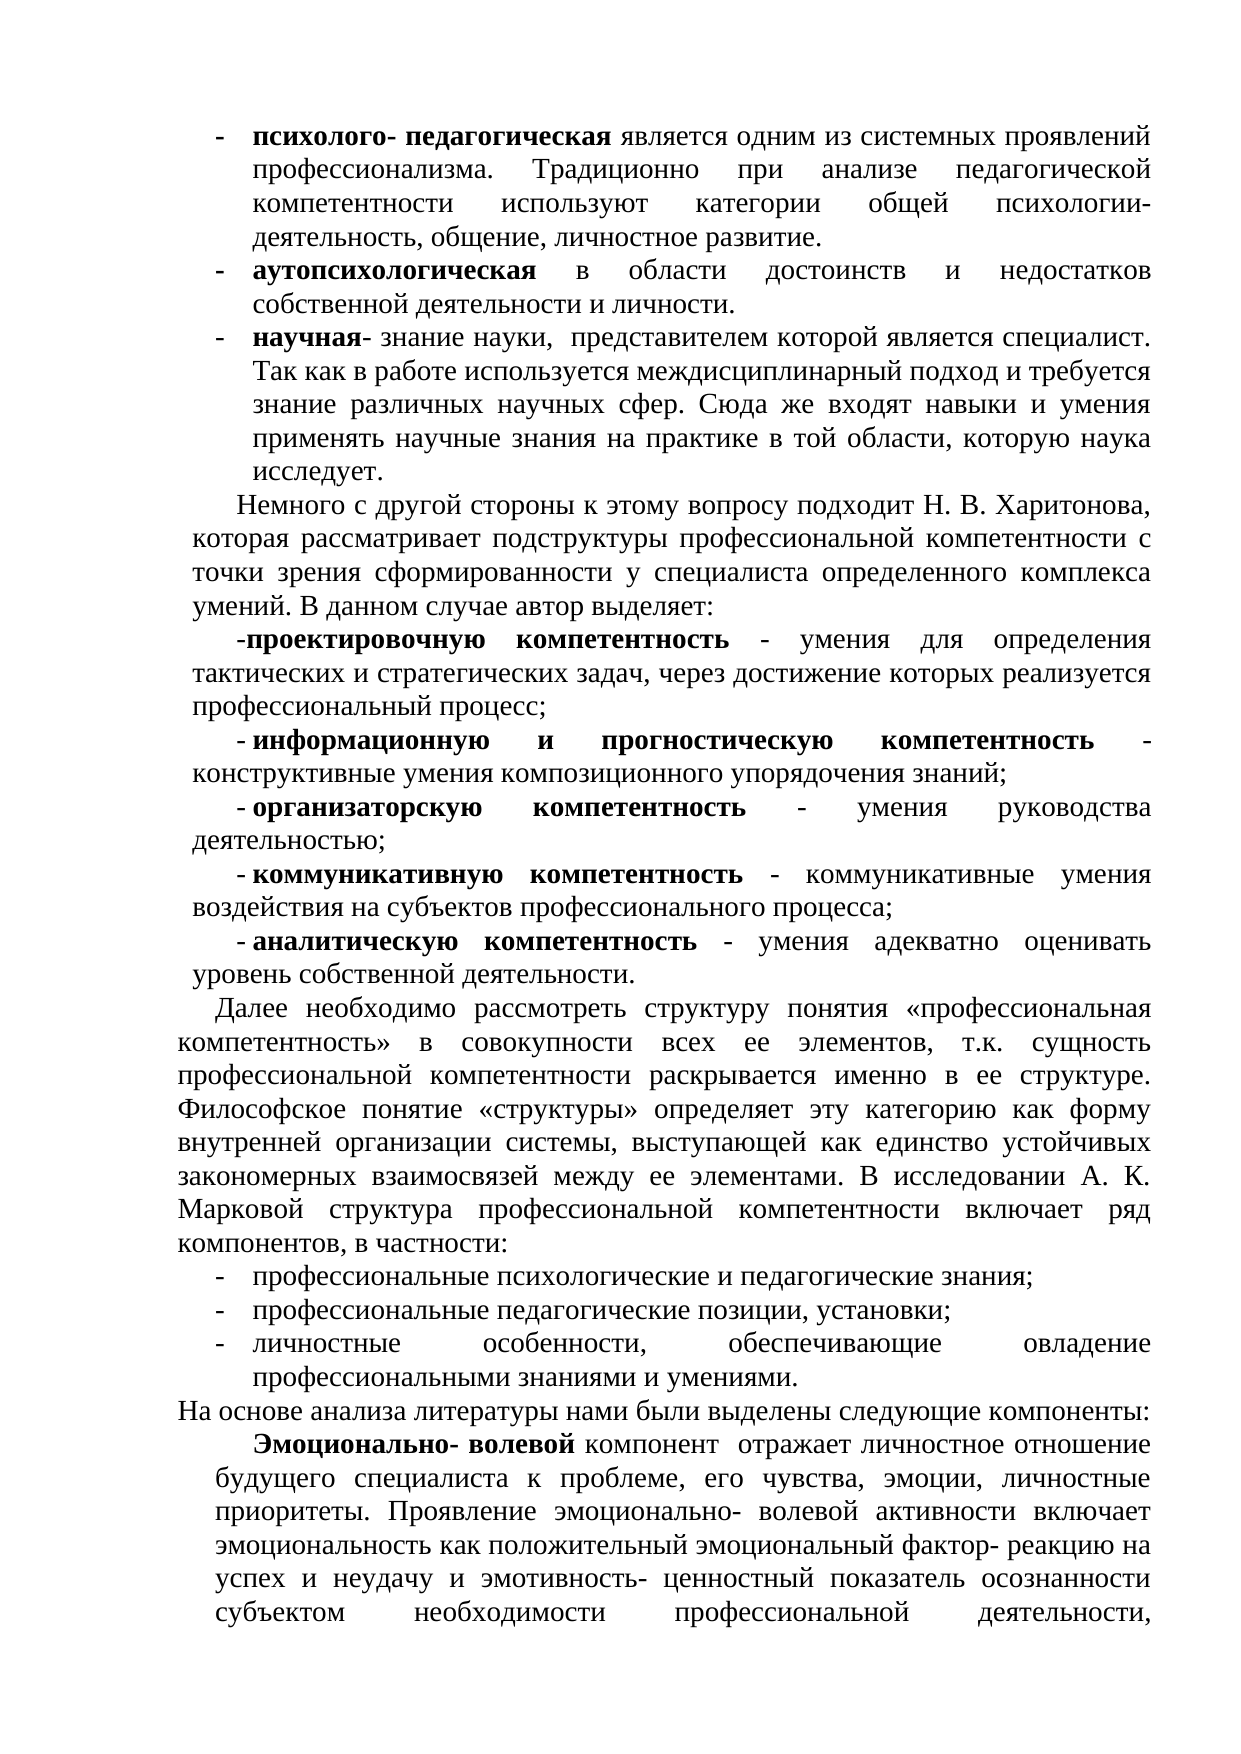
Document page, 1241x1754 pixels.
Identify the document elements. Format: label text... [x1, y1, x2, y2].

list профессиональные психологические и педагогические знания; [215, 1258, 1152, 1292]
text Немного с другой стороны к этому вопросу подходит Н. В. Харитонова, которая рассматривает подструктуры профессиональной компетентности с точки зрения сформированности у специалиста определенного комплекса умений. В данном случае автор выделяет: [192, 487, 1152, 621]
list коммуникативную компетентность - коммуникативные умения воздействия на субъектов профессионального процесса; [192, 856, 1152, 923]
text На основе анализа литературы нами были выделены следующие компоненты: [177, 1393, 1152, 1426]
list информационную и прогностическую компетентность - конструктивные умения композиционного упорядочения знаний; [192, 722, 1152, 789]
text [215, 1426, 1152, 1627]
list аналитическую компетентность - умения адекватно оценивать уровень собственной деятельности. [192, 923, 1152, 990]
list личностные особенности, обеспечивающие овладение профессиональными знаниями и умениями. [215, 1326, 1152, 1393]
list организаторскую компетентность - умения руководства деятельностью; [192, 789, 1152, 856]
text Далее необходимо рассмотреть структуру понятия «профессиональная компетентность» в совокупности всех ее элементов, т.к. сущность профессиональной компетентности раскрывается именно в ее структуре. Философское понятие «структуры» определяет эту категорию как форму внутренней организации системы, выступающей как единство устойчивых закономерных взаимосвязей между ее элементами. В исследовании А. К. Марковой структура профессиональной компетентности включает ряд компонентов, в частности: [177, 990, 1152, 1258]
list профессиональные педагогические позиции, установки; [215, 1292, 1152, 1326]
text -проектировочную компетентность - умения для определения тактических и стратегических задач, через достижение которых реализуется профессиональный процесс; [192, 621, 1152, 722]
list аутопсихологическая в области достоинств и недостатков собственной деятельности и личности. [215, 252, 1152, 319]
list психолого- педагогическая является одним из системных проявлений профессионализма. Традиционно при анализе педагогической компетентности используют категории общей психологии- деятельность, общение, личностное развитие. [215, 118, 1152, 252]
list научная- знание науки, представителем которой является специалист. Так как в работе используется междисциплинарный подход и требуется знание различных научных сфер. Сюда же входят навыки и умения применять научные знания на практике в той области, которую наука исследует. [215, 319, 1152, 487]
